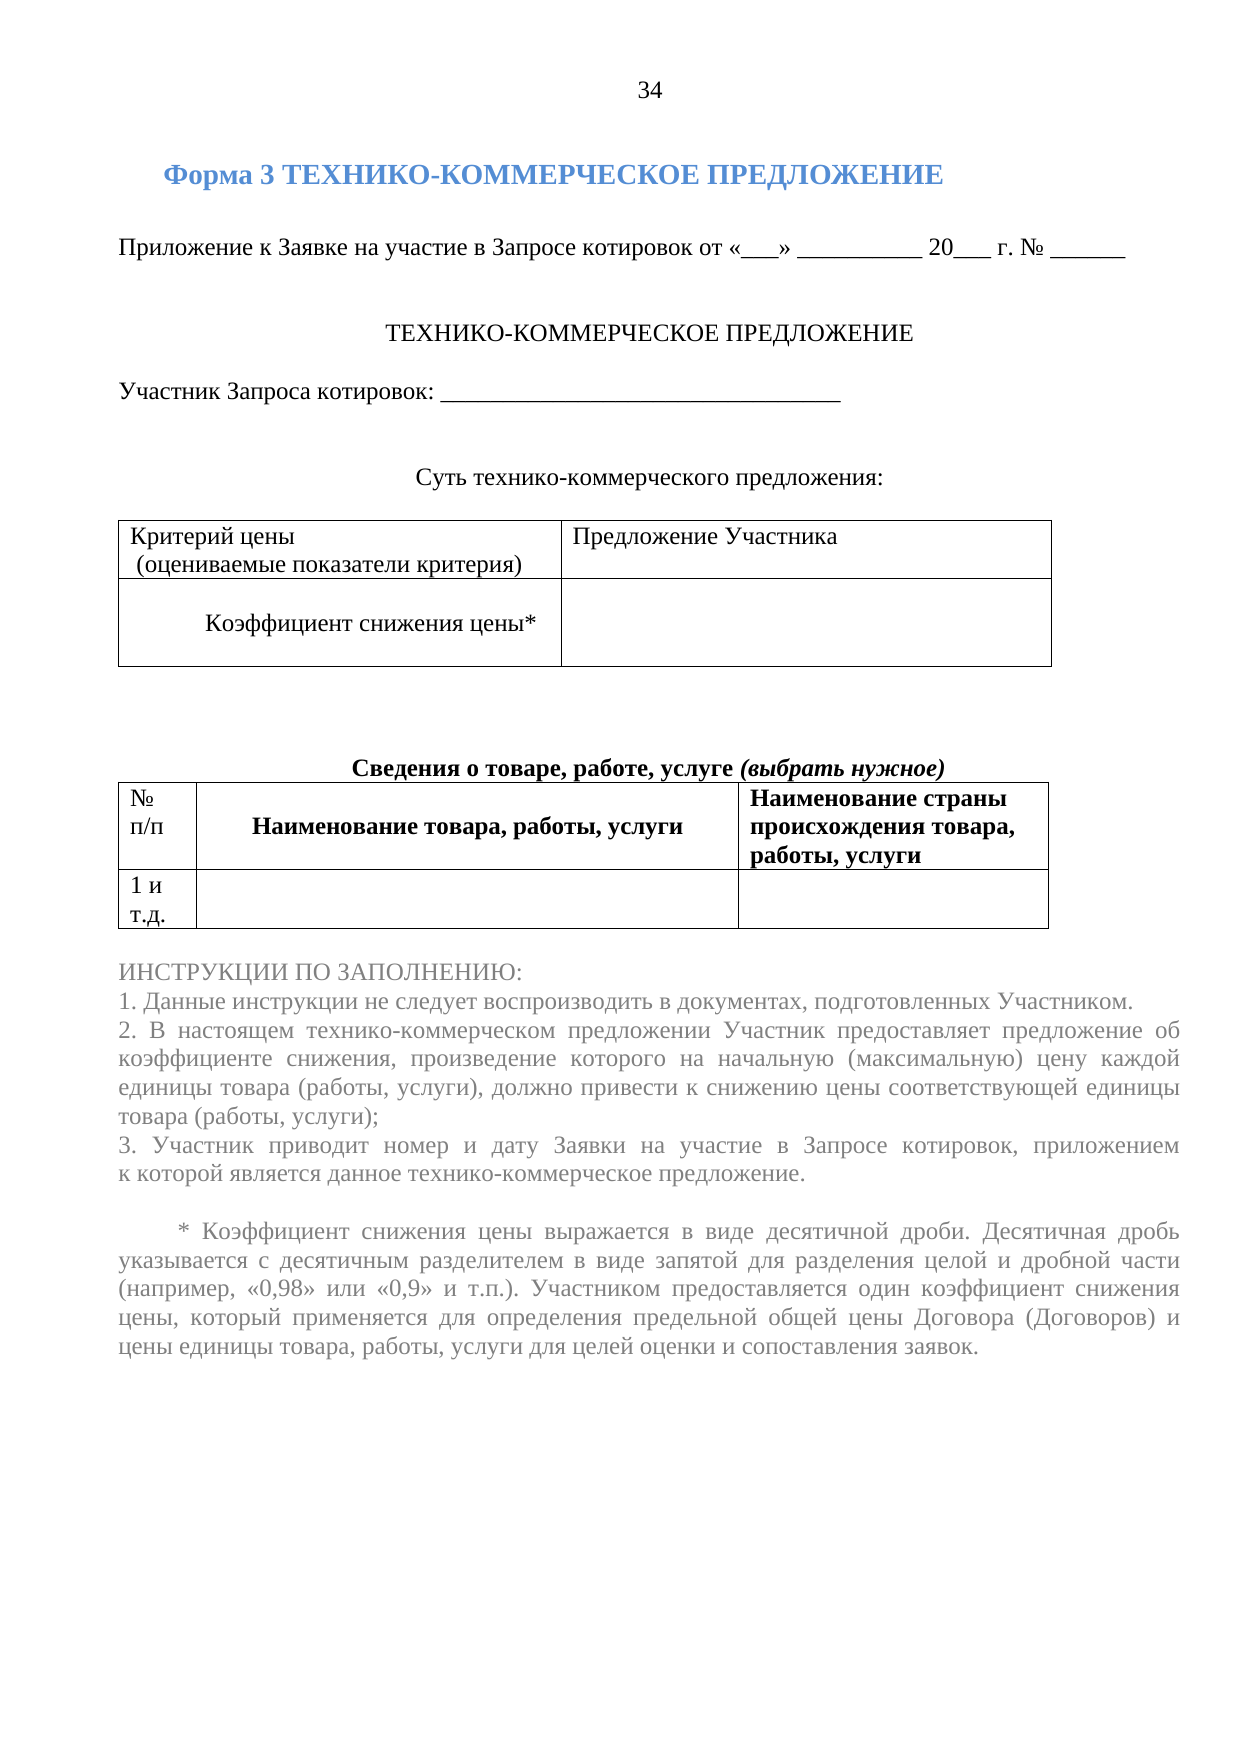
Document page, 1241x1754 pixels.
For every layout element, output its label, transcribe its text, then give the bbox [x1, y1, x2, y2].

text Участник Запроса котировок: ________________________________ [118, 376, 1181, 405]
table_header Предложение Участника [562, 521, 1051, 578]
table_header Наименование товара, работы, услуги [197, 783, 738, 869]
text * Коэффициент снижения цены выражается в виде десятичной дроби. Десятичная дробь указывается с десятичным разделителем в виде запятой для разделения целой и дробной части (например, «0,98» или «0,9» и т.п.). Участником предоставляется один коэффициент снижения цены, который применяется для определения предельной общей цены Договора (Договоров) и цены единицы товара, работы, услуги для целей оценки и сопоставления заявок. [118, 1216, 1181, 1360]
table_cell [739, 870, 1048, 927]
text Приложение к Заявке на участие в Запросе котировок от «___» __________ 20___ г. № ______ [118, 232, 1181, 261]
subtitle Форма 3 ТЕХНИКО-КОММЕРЧЕСКОЕ ПРЕДЛОЖЕНИЕ [163, 157, 1181, 191]
table_header Критерий цены (оцениваемые показатели критерия) [119, 521, 561, 578]
table_cell 1 и т.д. [119, 870, 196, 927]
text Суть технико-коммерческого предложения: [118, 462, 1181, 491]
table_cell [562, 579, 1051, 666]
table_cell [197, 870, 738, 927]
table_header № п/п [119, 783, 196, 869]
text 2. В настоящем технико-коммерческом предложении Участник предоставляет предложение об коэффициенте снижения, произведение которого на начальную (максимальную) цену каждой единицы товара (работы, услуги), должно привести к снижению цены соответствующей единицы товара (работы, услуги); [118, 1015, 1181, 1130]
text 3. Участник приводит номер и дату Заявки на участие в Запросе котировок, приложением к которой является данное технико-коммерческое предложение. [118, 1130, 1181, 1187]
text ИНСТРУКЦИИ ПО ЗАПОЛНЕНИЮ: [118, 957, 1181, 986]
text ТЕХНИКО-КОММЕРЧЕСКОЕ ПРЕДЛОЖЕНИЕ [118, 318, 1181, 347]
table_header Наименование страны происхождения товара, работы, услуги [739, 783, 1048, 869]
table_cell Коэффициент снижения цены* [119, 579, 561, 666]
text Сведения о товаре, работе, услуге (выбрать нужное) [118, 753, 1181, 782]
text 1. Данные инструкции не следует воспроизводить в документах, подготовленных Участником. [118, 986, 1181, 1015]
